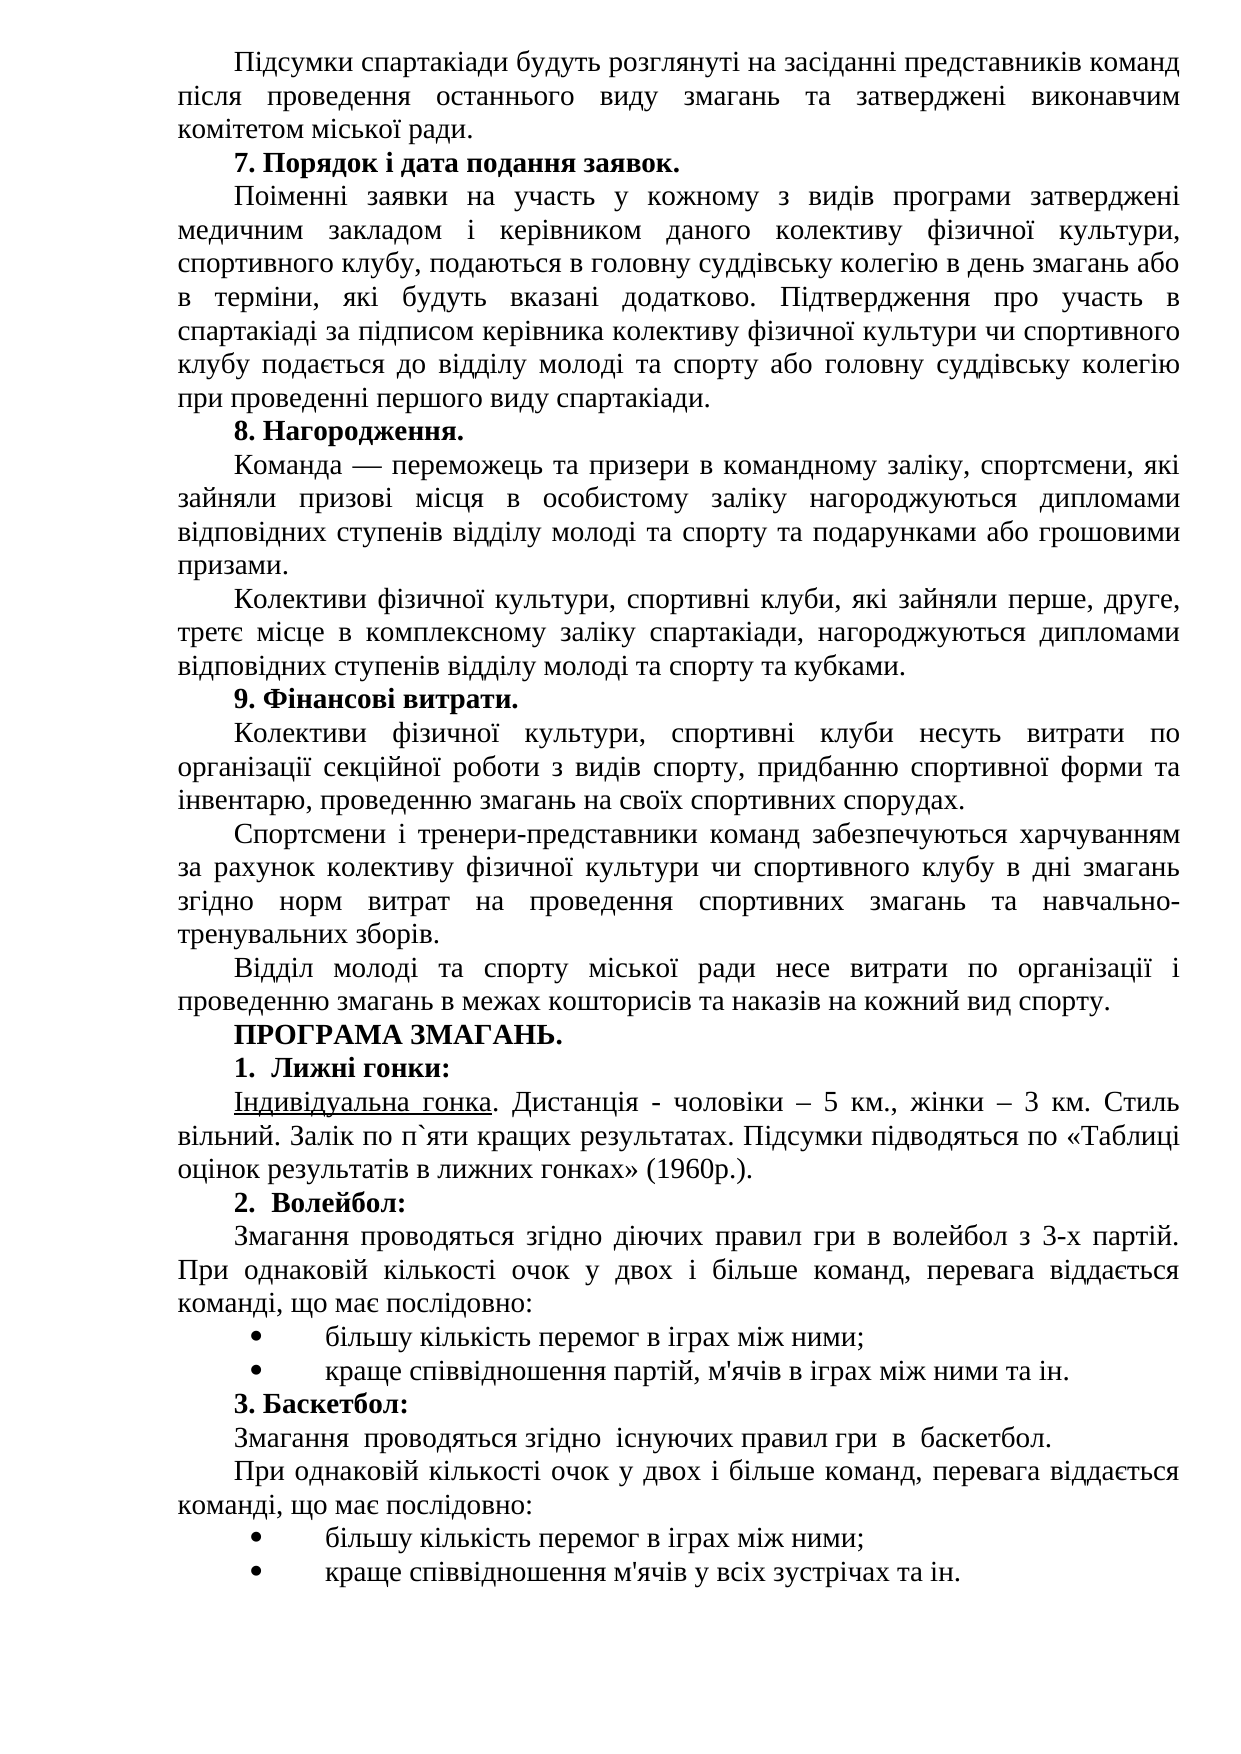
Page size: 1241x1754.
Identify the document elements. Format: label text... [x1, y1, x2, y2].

text 3. Баскетбол: [177, 1386, 1181, 1420]
text 7. Порядок і дата подання заявок. [177, 145, 1181, 178]
text Поіменні заявки на участь у кожному з видів програми затверджені медичним закладом і керівником даного колективу фізичної культури, спортивного клубу, подаються в головну суддівську колегію в день змагань або в терміни, які будуть вказані додатково. Підтвердження про участь в спартакіаді за підписом керівника колективу фізичної культури чи спортивного клубу подається до відділу молоді та спорту або головну суддівську колегію при проведенні першого виду спартакіади. [177, 178, 1181, 413]
list краще співвідношення м'ячів у всіх зустрічах та ін. [177, 1554, 1181, 1588]
text При однаковій кількості очок у двох і більше команд, перевага віддається команді, що має послідовно: [177, 1453, 1181, 1520]
text Колективи фізичної культури, спортивні клуби, які зайняли перше, друге, третє місце в комплексному заліку спартакіади, нагороджуються дипломами відповідних ступенів відділу молоді та спорту та кубками. [177, 581, 1181, 682]
text Змагання проводяться згідно діючих правил гри в волейбол з 3-х партій. При однаковій кількості очок у двох і більше команд, перевага віддається команді, що має послідовно: [177, 1218, 1181, 1319]
text Колективи фізичної культури, спортивні клуби несуть витрати по організації секційної роботи з видів спорту, придбанню спортивної форми та інвентарю, проведенню змагань на своїх спортивних спорудах. [177, 715, 1181, 816]
text Підсумки спартакіади будуть розглянуті на засіданні представників команд після проведення останнього виду змагань та затверджені виконавчим комітетом міської ради. [177, 44, 1181, 145]
text Відділ молоді та спорту міської ради несе витрати по організації і проведенню змагань в межах кошторисів та наказів на кожний вид спорту. [177, 950, 1181, 1017]
text 9. Фінансові витрати. [177, 682, 1181, 715]
list Лижні гонки: [233, 1051, 1181, 1084]
text ПРОГРАМА ЗМАГАНЬ. [177, 1017, 1181, 1051]
text 8. Нагородження. [177, 413, 1181, 447]
list Волейбол: [233, 1185, 1181, 1218]
list краще співвідношення партій, м'ячів в іграх між ними та ін. [177, 1353, 1181, 1386]
text Спортсмени і тренери-представники команд забезпечуються харчуванням за рахунок колективу фізичної культури чи спортивного клубу в дні змагань згідно норм витрат на проведення спортивних змагань та навчально-тренувальних зборів. [177, 816, 1181, 950]
text Індивідуальна гонка. Дистанція - чоловіки – ., жінки – . Стиль вільний. Залік по п`яти кращих результатах. Підсумки підводяться по «Таблиці оцінок результатів в лижних гонках» (1960р.). [177, 1084, 1181, 1185]
list більшу кількість перемог в іграх між ними; [177, 1520, 1181, 1554]
text Команда — переможець та призери в командному заліку, спортсмени, які зайняли призові місця в особистому заліку нагороджуються дипломами відповідних ступенів відділу молоді та спорту та подарунками або грошовими призами. [177, 447, 1181, 581]
list більшу кількість перемог в іграх між ними; [177, 1319, 1181, 1353]
text Змагання проводяться згідно існуючих правил гри в баскетбол. [177, 1420, 1181, 1453]
